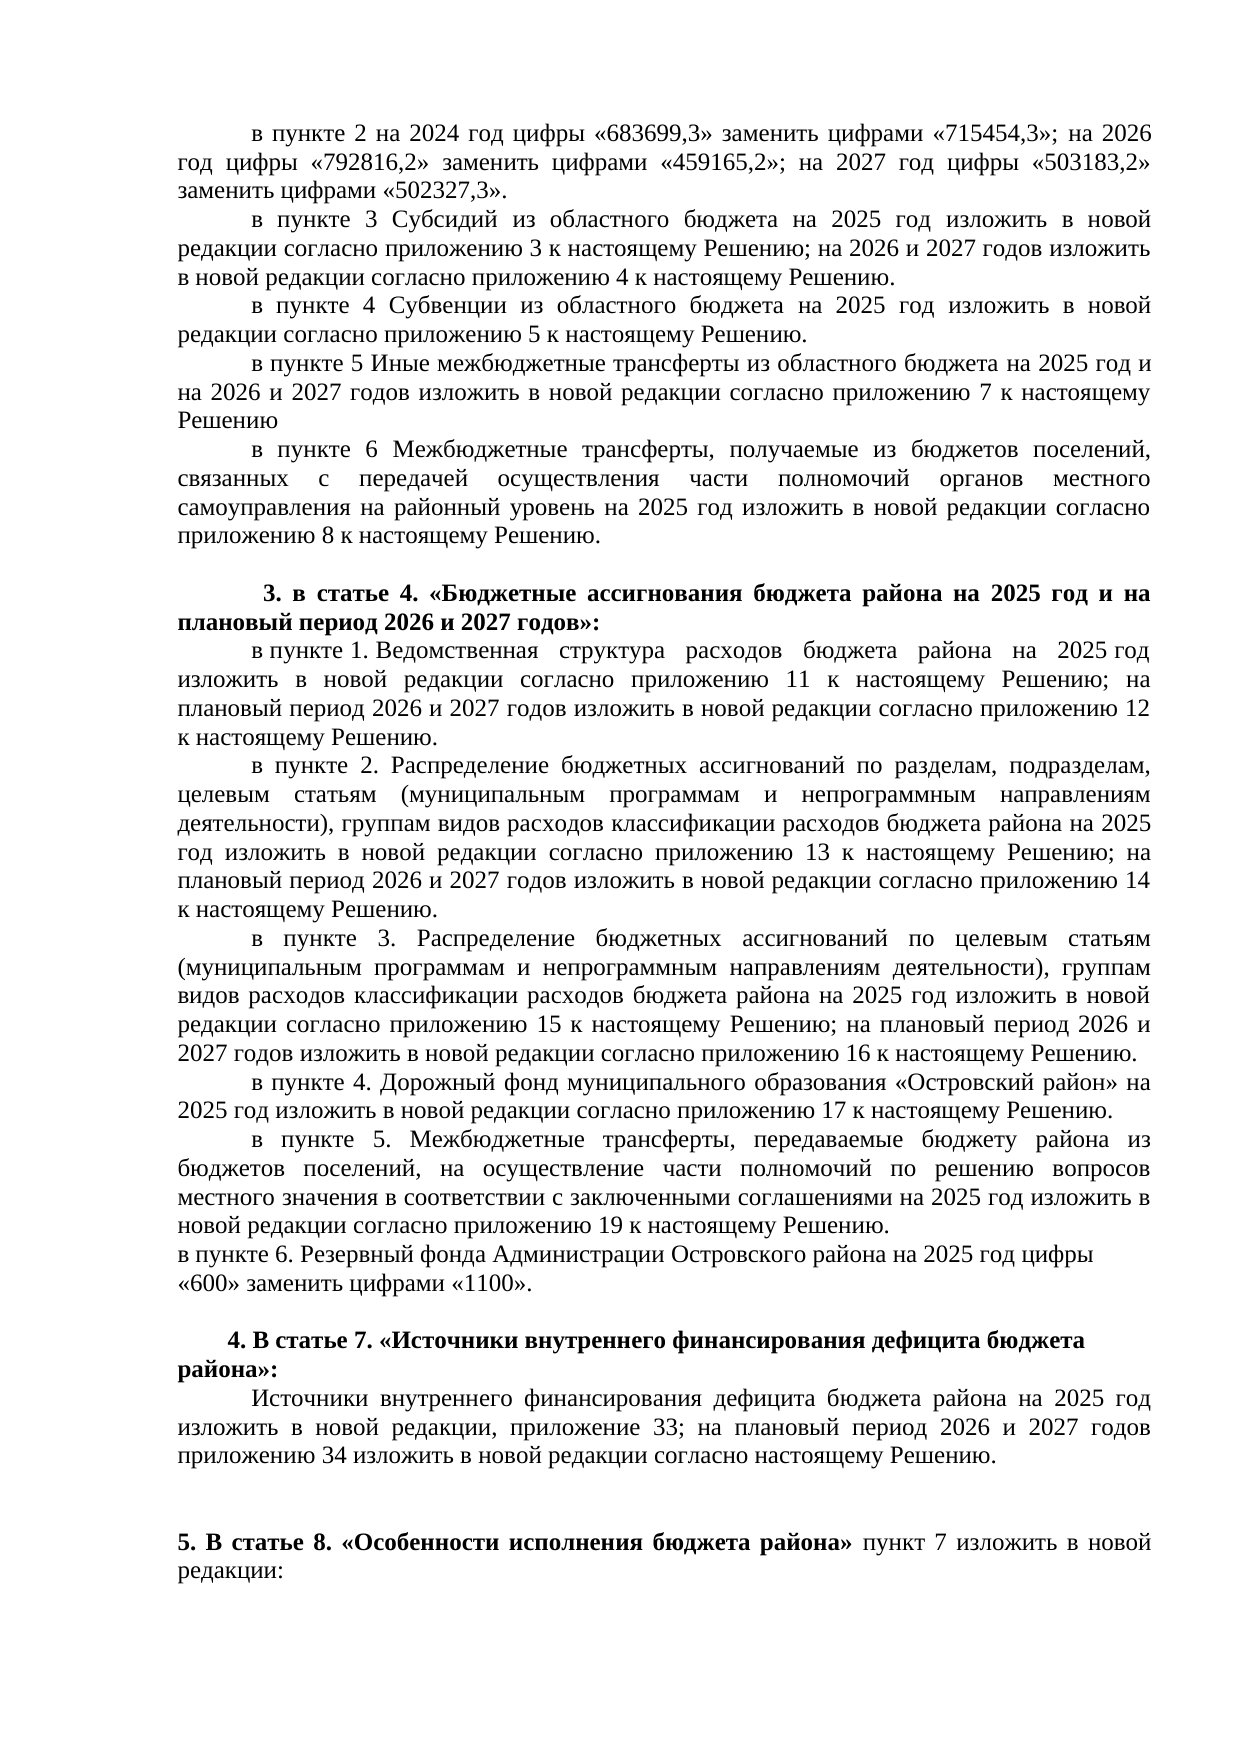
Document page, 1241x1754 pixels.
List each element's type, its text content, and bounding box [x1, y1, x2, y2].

text в пункте 6. Резервный фонда Администрации Островского района на 2025 год цифры «600» заменить цифрами «1100». [177, 1239, 1152, 1297]
text Источники внутреннего финансирования дефицита бюджета района на 2025 год изложить в новой редакции, приложение 33; на плановый период 2026 и 2027 годов приложению 34 изложить в новой редакции согласно настоящему Решению. [177, 1383, 1152, 1469]
text в пункте 4 Субвенции из областного бюджета на 2025 год изложить в новой редакции согласно приложению 5 к настоящему Решению. [177, 291, 1152, 348]
text 3. в статье 4. «Бюджетные ассигнования бюджета района на 2025 год и на плановый период 2026 и 2027 годов»: [177, 578, 1152, 636]
text в пункте 3. Распределение бюджетных ассигнований по целевым статьям (муниципальным программам и непрограммным направлениям деятельности), группам видов расходов классификации расходов бюджета района на 2025 год изложить в новой редакции согласно приложению 15 к настоящему Решению; на плановый период 2026 и 2027 годов изложить в новой редакции согласно приложению 16 к настоящему Решению. [177, 923, 1152, 1067]
text в пункте 4. Дорожный фонд муниципального образования «Островский район» на 2025 год изложить в новой редакции согласно приложению 17 к настоящему Решению. [177, 1067, 1152, 1124]
text в пункте 2. Распределение бюджетных ассигнований по разделам, подразделам, целевым статьям (муниципальным программам и непрограммным направлениям деятельности), группам видов расходов классификации расходов бюджета района на 2025 год изложить в новой редакции согласно приложению 13 к настоящему Решению; на плановый период 2026 и 2027 годов изложить в новой редакции согласно приложению 14 к настоящему Решению. [177, 751, 1152, 923]
text 5. В статье 8. «Особенности исполнения бюджета района» пункт 7 изложить в новой редакции: [177, 1527, 1152, 1584]
text в пункте 5. Межбюджетные трансферты, передаваемые бюджету района из бюджетов поселений, на осуществление части полномочий по решению вопросов местного значения в соответствии с заключенными соглашениями на 2025 год изложить в новой редакции согласно приложению 19 к настоящему Решению. [177, 1124, 1152, 1239]
text в пункте 6 Межбюджетные трансферты, получаемые из бюджетов поселений, связанных с передачей осуществления части полномочий органов местного самоуправления на районный уровень на 2025 год изложить в новой редакции согласно приложению 8 к настоящему Решению. [177, 434, 1152, 549]
text в пункте 1. Ведомственная структура расходов бюджета района на 2025 год изложить в новой редакции согласно приложению 11 к настоящему Решению; на плановый период 2026 и 2027 годов изложить в новой редакции согласно приложению 12 к настоящему Решению. [177, 636, 1152, 751]
text в пункте 3 Субсидий из областного бюджета на 2025 год изложить в новой редакции согласно приложению 3 к настоящему Решению; на 2026 и 2027 годов изложить в новой редакции согласно приложению 4 к настоящему Решению. [177, 204, 1152, 291]
text 4. В статье 7. «Источники внутреннего финансирования дефицита бюджета района»: [177, 1326, 1152, 1383]
text в пункте 2 на 2024 год цифры «683699,3» заменить цифрами «715454,3»; на 2026 год цифры «792816,2» заменить цифрами «459165,2»; на 2027 год цифры «503183,2» заменить цифрами «502327,3». [177, 118, 1152, 204]
text в пункте 5 Иные межбюджетные трансферты из областного бюджета на 2025 год и на 2026 и 2027 годов изложить в новой редакции согласно приложению 7 к настоящему Решению [177, 348, 1152, 434]
